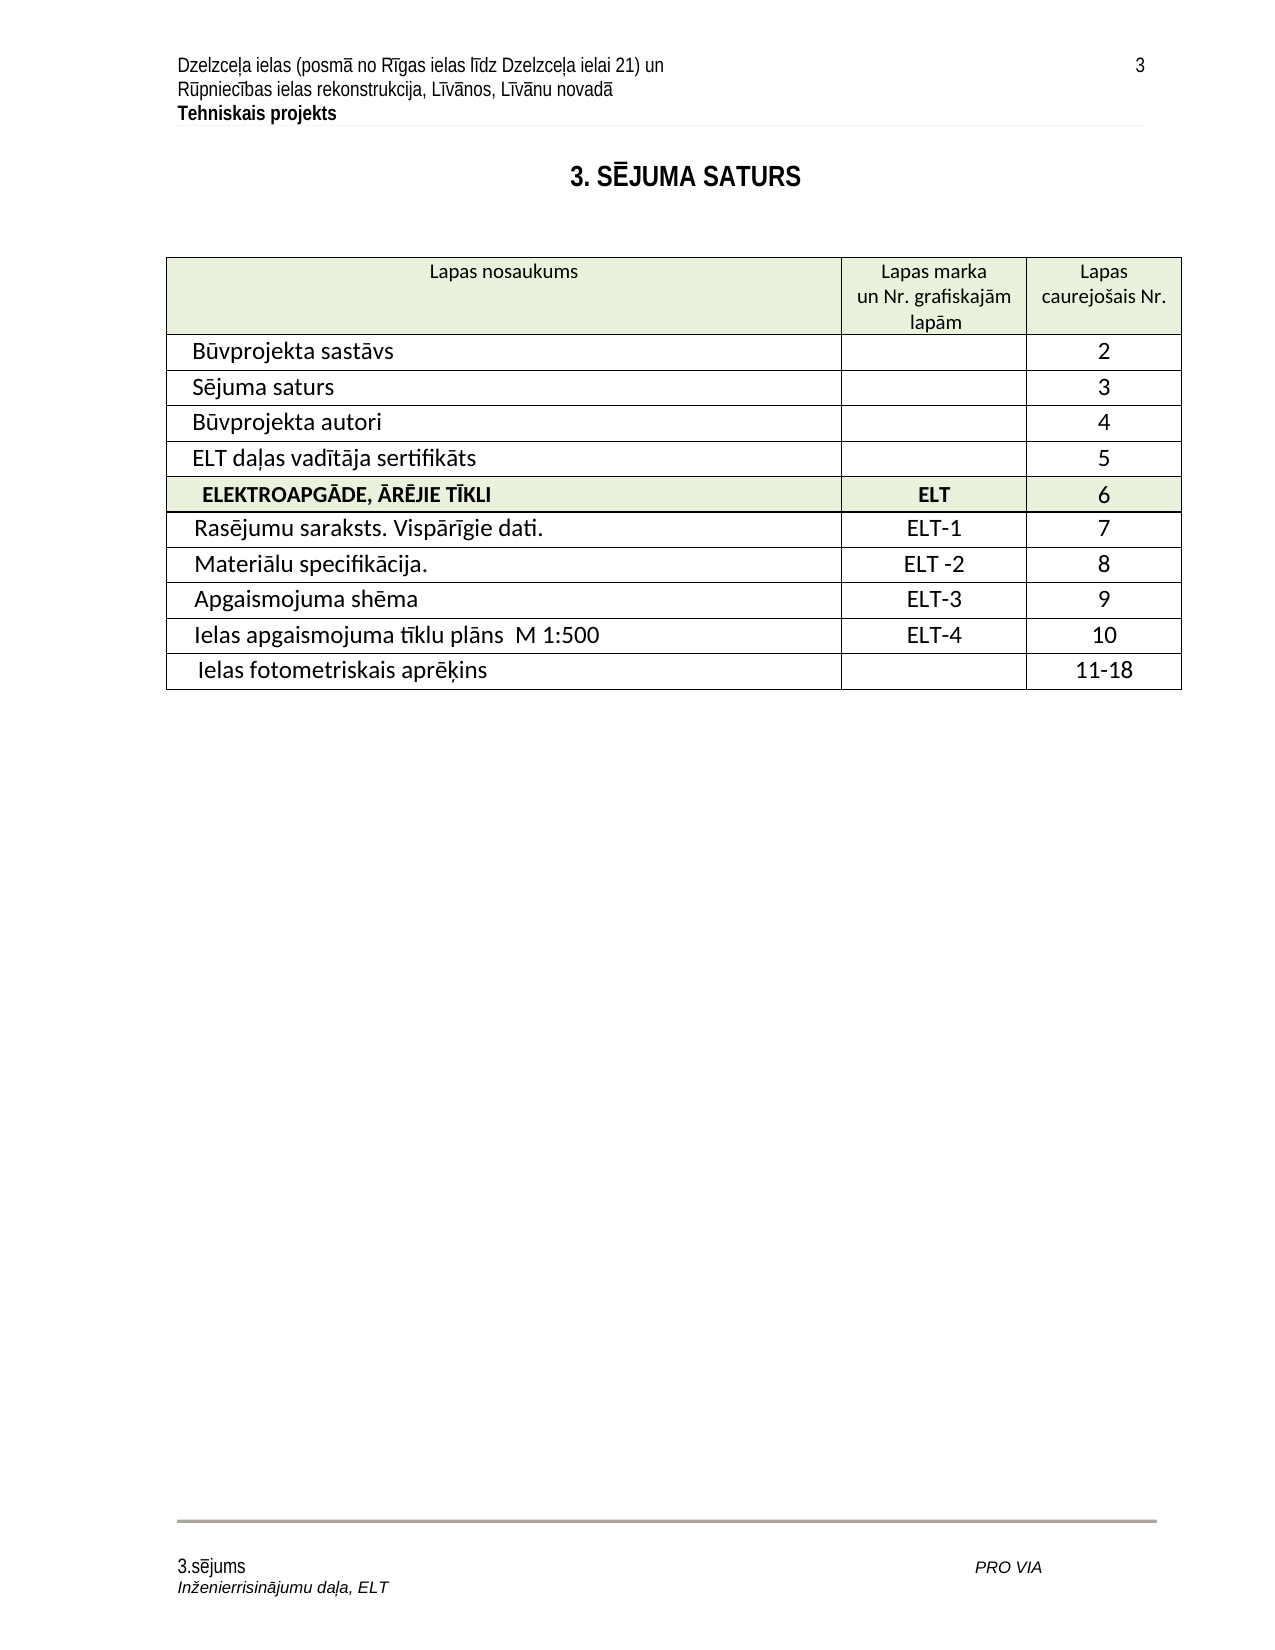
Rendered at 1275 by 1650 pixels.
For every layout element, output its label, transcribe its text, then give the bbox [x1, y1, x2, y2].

table_cell Sējuma saturs [167, 371, 841, 405]
table_cell 9 [1027, 583, 1181, 618]
table_cell Ielas apgaismojuma tīklu plāns M 1:500 [167, 619, 841, 653]
table_cell 10 [1027, 619, 1181, 653]
table_cell Ielas fotometriskais aprēķins [167, 654, 841, 688]
table_cell [842, 406, 1026, 441]
table_header Lapas caurejošais Nr. [1027, 258, 1181, 334]
table_cell [842, 442, 1026, 476]
table_header Lapas nosaukums [167, 258, 841, 334]
table_cell 3 [1027, 371, 1181, 405]
table_cell 4 [1027, 406, 1181, 441]
table_header Lapas marka un Nr. grafiskajām lapām [842, 258, 1026, 334]
table_cell ELT-1 [842, 513, 1026, 547]
table_cell ELT-3 [842, 583, 1026, 618]
table_cell 7 [1027, 513, 1181, 547]
table_cell [842, 335, 1026, 370]
table_cell 8 [1027, 548, 1181, 582]
table_cell Rasējumu saraksts. Vispārīgie dati. [167, 513, 841, 547]
table_cell 6 [1027, 477, 1181, 511]
table_cell ELT [842, 477, 1026, 511]
table_cell [842, 654, 1026, 688]
table_cell Būvprojekta autori [167, 406, 841, 441]
table_cell 11-18 [1027, 654, 1181, 688]
table_cell ELT daļas vadītāja sertifikāts [167, 442, 841, 476]
table_cell [842, 371, 1026, 405]
table_cell ELT -2 [842, 548, 1026, 582]
table_cell Būvprojekta sastāvs [167, 335, 841, 370]
table_cell ELT-4 [842, 619, 1026, 653]
table_cell ELEKTROAPGĀDE, ĀRĒJIE TĪKLI [167, 477, 841, 511]
table_cell 5 [1027, 442, 1181, 476]
subtitle 3. SĒJUMA SATURS [215, 159, 1157, 192]
table_cell Materiālu specifikācija. [167, 548, 841, 582]
table_cell Apgaismojuma shēma [167, 583, 841, 618]
table_cell 2 [1027, 335, 1181, 370]
